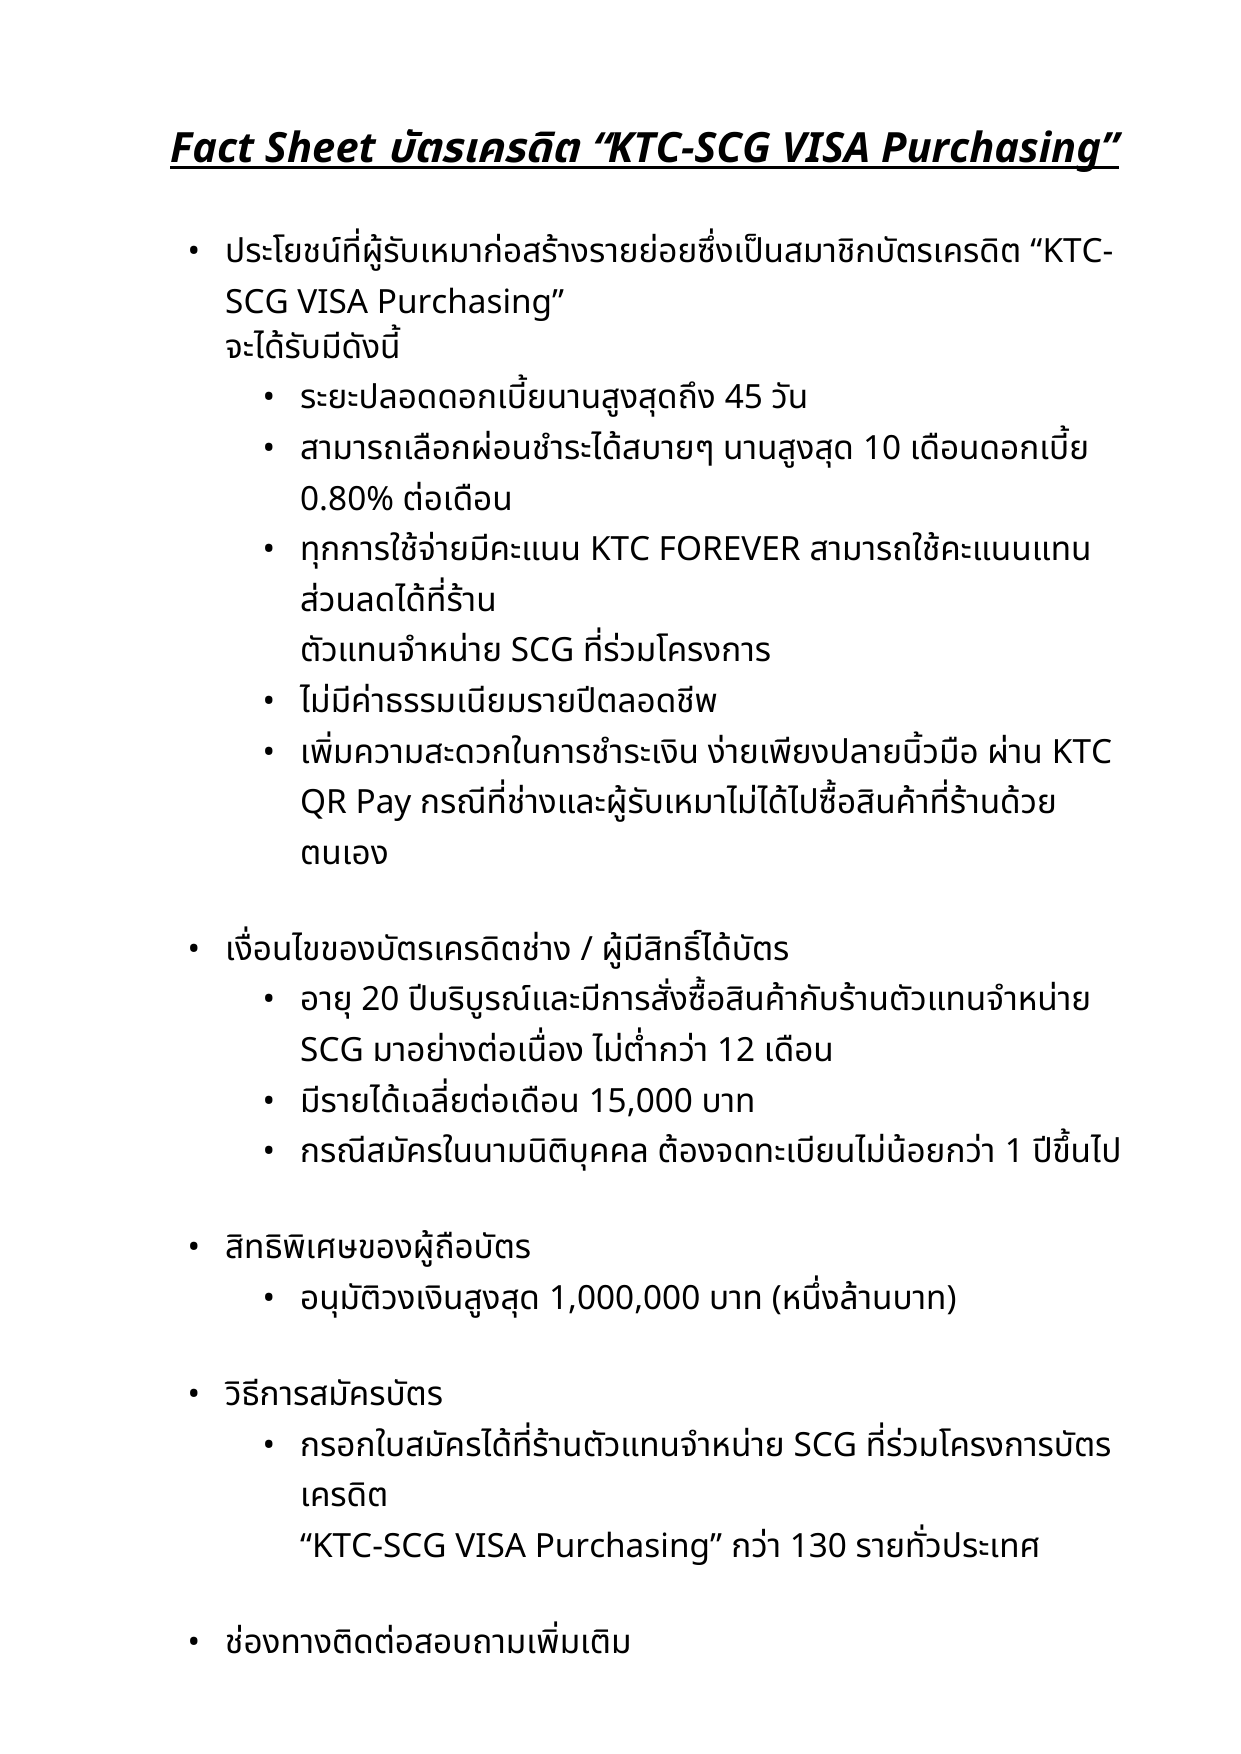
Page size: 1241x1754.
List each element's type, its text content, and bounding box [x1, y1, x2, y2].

list อนุมัติวงเงินสูงสุด 1,000,000 บาท (หนึ่งล้านบาท) [262, 1274, 1144, 1324]
text “KTC-SCG VISA Purchasing” กว่า 130 รายทั่วประเทศ [300, 1521, 1144, 1572]
list กรอกใบสมัครได้ที่ร้านตัวแทนจำหน่าย SCG ที่ร่วมโครงการบัตรเครดิต [262, 1420, 1144, 1521]
list อายุ 20 ปีบริบูรณ์และมีการสั่งซื้อสินค้ากับร้านตัวแทนจำหน่าย SCG มาอย่างต่อเนื่อง ไม่ต่ำกว่า 12 เดือน [262, 975, 1144, 1076]
list ไม่มีค่าธรรมเนียมรายปีตลอดชีพ [262, 677, 1144, 727]
list เพิ่มความสะดวกในการชำระเงิน ง่ายเพียงปลายนิ้วมือ ผ่าน KTC QR Pay กรณีที่ช่างและผู้รับเหมาไม่ได้ไปซื้อสินค้าที่ร้านด้วยตนเอง [262, 727, 1144, 879]
list มีรายได้เฉลี่ยต่อเดือน 15,000 บาท [262, 1076, 1144, 1127]
list สามารถเลือกผ่อนชำระได้สบายๆ นานสูงสุด 10 เดือนดอกเบี้ย 0.80% ต่อเดือน [262, 424, 1144, 525]
list ทุกการใช้จ่ายมีคะแนน KTC FOREVER สามารถใช้คะแนนแทนส่วนลดได้ที่ร้าน [262, 525, 1144, 626]
list สิทธิพิเศษของผู้ถือบัตร [187, 1223, 1144, 1274]
text ตัวแทนจำหน่าย SCG ที่ร่วมโครงการ [300, 626, 1144, 677]
list ระยะปลอดดอกเบี้ยนานสูงสุดถึง 45 วัน [262, 373, 1144, 424]
list วิธีการสมัครบัตร [187, 1370, 1144, 1420]
list เงื่อนไขของบัตรเครดิตช่าง / ผู้มีสิทธิ์ได้บัตร [187, 924, 1144, 975]
list ประโยชน์ที่ผู้รับเหมาก่อสร้างรายย่อยซึ่งเป็นสมาชิกบัตรเครดิต “KTC-SCG VISA Purchasing” [187, 227, 1144, 323]
list กรณีสมัครในนามนิติบุคคล ต้องจดทะเบียนไม่น้อยกว่า 1 ปีขึ้นไป [262, 1127, 1144, 1178]
text Fact Sheet บัตรเครดิต “KTC-SCG VISA Purchasing” [150, 118, 1144, 181]
list ช่องทางติดต่อสอบถามเพิ่มเติม [187, 1617, 1144, 1668]
text จะได้รับมีดังนี้ [225, 323, 1144, 373]
